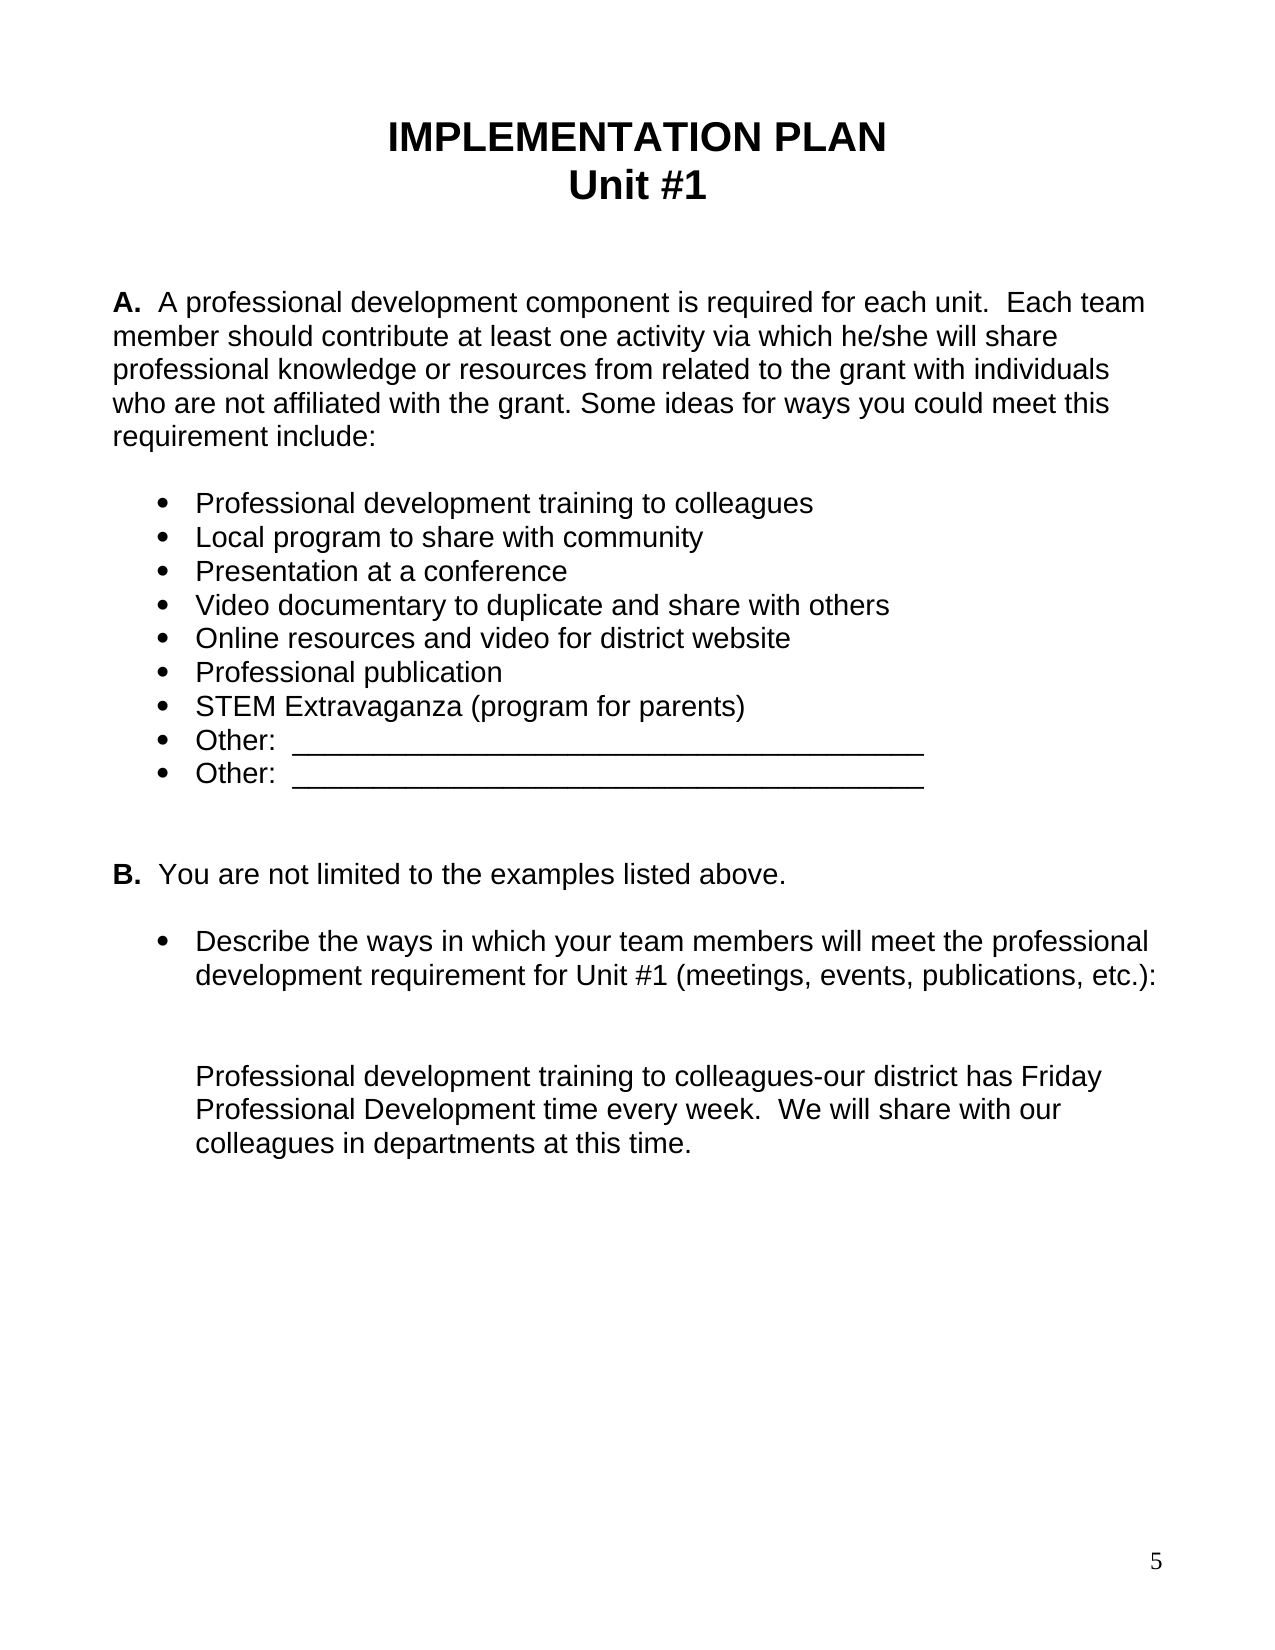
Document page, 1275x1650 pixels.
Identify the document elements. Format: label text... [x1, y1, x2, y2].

list Online resources and video for district website [158, 621, 1162, 655]
list Video documentary to duplicate and share with others [158, 588, 1162, 621]
list Other: _______________________________________ [158, 756, 1162, 790]
text Unit #1 [112, 160, 1162, 208]
list Professional development training to colleagues [158, 486, 1162, 520]
list Describe the ways in which your team members will meet the professional development requirement for Unit #1 (meetings, events, publications, etc.): [158, 924, 1162, 992]
list Professional publication [158, 655, 1162, 689]
list Presentation at a conference [158, 554, 1162, 588]
text A. A professional development component is required for each unit. Each team member should contribute at least one activity via which he/she will share professional knowledge or resources from related to the grant with individuals who are not affiliated with the grant. Some ideas for ways you could meet this requirement include: [112, 285, 1162, 453]
list Local program to share with community [158, 520, 1162, 554]
list Other: _______________________________________ [158, 723, 1162, 756]
text IMPLEMENTATION PLAN [112, 112, 1162, 160]
text B. You are not limited to the examples listed above. [112, 857, 1162, 891]
text Professional development training to colleagues-our district has Friday Professional Development time every week. We will share with our colleagues in departments at this time. [195, 1059, 1162, 1159]
list STEM Extravaganza (program for parents) [158, 689, 1162, 723]
